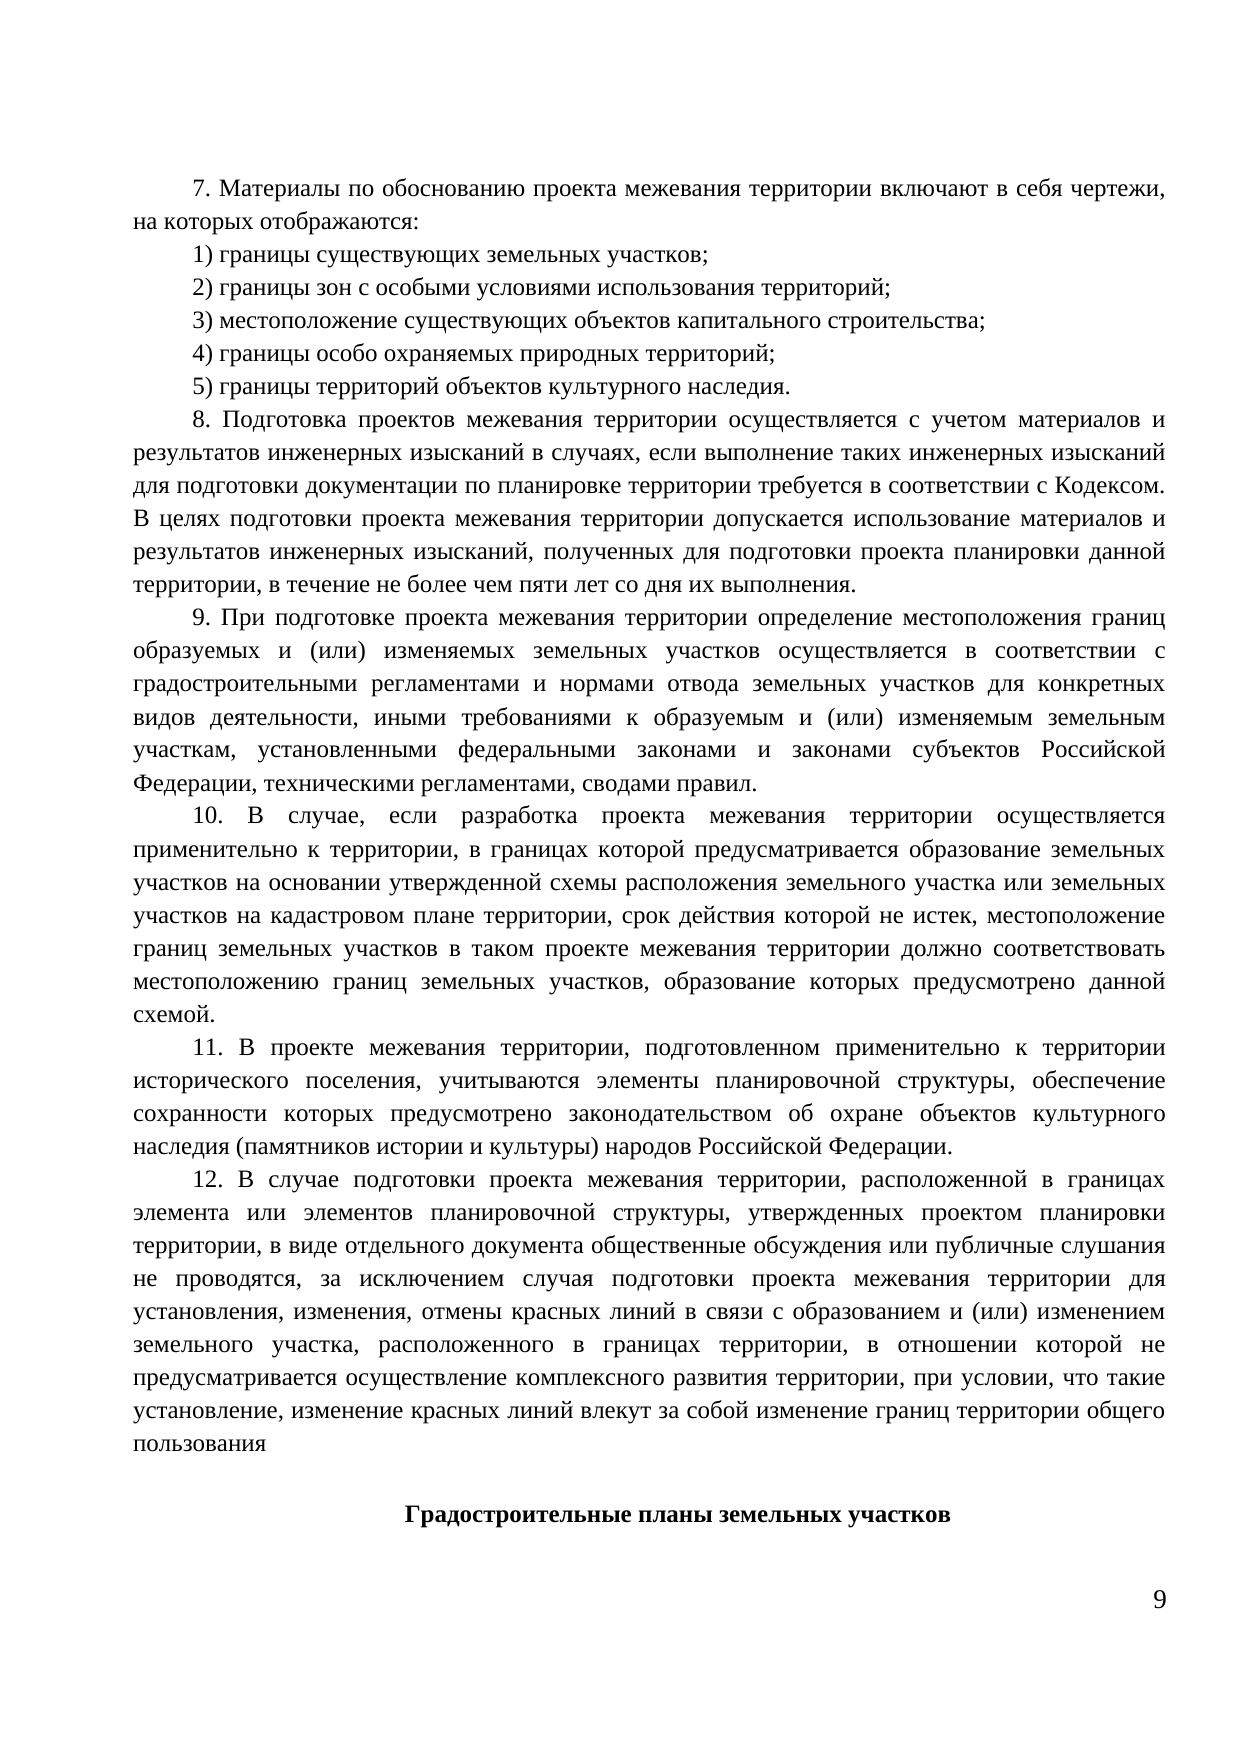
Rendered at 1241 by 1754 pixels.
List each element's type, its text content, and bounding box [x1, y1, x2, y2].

text 3) местоположение существующих объектов капитального строительства; [133, 305, 1167, 334]
text 12. В случае подготовки проекта межевания территории, расположенной в границах элемента или элементов планировочной структуры, утвержденных проектом планировки территории, в виде отдельного документа общественные обсуждения или публичные слушания не проводятся, за исключением случая подготовки проекта межевания территории для установления, изменения, отмены красных линий в связи с образованием и (или) изменением земельного участка, расположенного в границах территории, в отношении которой не предусматривается осуществление комплексного развития территории, при условии, что такие установление, изменение красных линий влекут за собой изменение границ территории общего пользования [133, 1164, 1167, 1457]
text 7. Материалы по обоснованию проекта межевания территории включают в себя чертежи, на которых отображаются: [133, 173, 1167, 235]
text 4) границы особо охраняемых природных территорий; [133, 338, 1167, 367]
text 2) границы зон с особыми условиями использования территорий; [133, 272, 1167, 301]
text 8. Подготовка проектов межевания территории осуществляется с учетом материалов и результатов инженерных изысканий в случаях, если выполнение таких инженерных изысканий для подготовки документации по планировке территории требуется в соответствии с Кодексом. В целях подготовки проекта межевания территории допускается использование материалов и результатов инженерных изысканий, полученных для подготовки проекта планировки данной территории, в течение не более чем пяти лет со дня их выполнения. [133, 404, 1167, 598]
text 10. В случае, если разработка проекта межевания территории осуществляется применительно к территории, в границах которой предусматривается образование земельных участков на основании утвержденной схемы расположения земельного участка или земельных участков на кадастровом плане территории, срок действия которой не истек, местоположение границ земельных участков в таком проекте межевания территории должно соответствовать местоположению границ земельных участков, образование которых предусмотрено данной схемой. [133, 801, 1167, 1027]
text 5) границы территорий объектов культурного наследия. [133, 371, 1167, 400]
text 1) границы существующих земельных участков; [133, 239, 1167, 268]
text 11. В проекте межевания территории, подготовленном применительно к территории исторического поселения, учитываются элементы планировочной структуры, обеспечение сохранности которых предусмотрено законодательством об охране объектов культурного наследия (памятников истории и культуры) народов Российской Федерации. [133, 1032, 1167, 1159]
text 9. При подготовке проекта межевания территории определение местоположения границ образуемых и (или) изменяемых земельных участков осуществляется в соответствии с градостроительными регламентами и нормами отвода земельных участков для конкретных видов деятельности, иными требованиями к образуемым и (или) изменяемым земельным участкам, установленными федеральными законами и законами субъектов Российской Федерации, техническими регламентами, сводами правил. [133, 602, 1167, 796]
text Градостроительные планы земельных участков [133, 1499, 1167, 1528]
